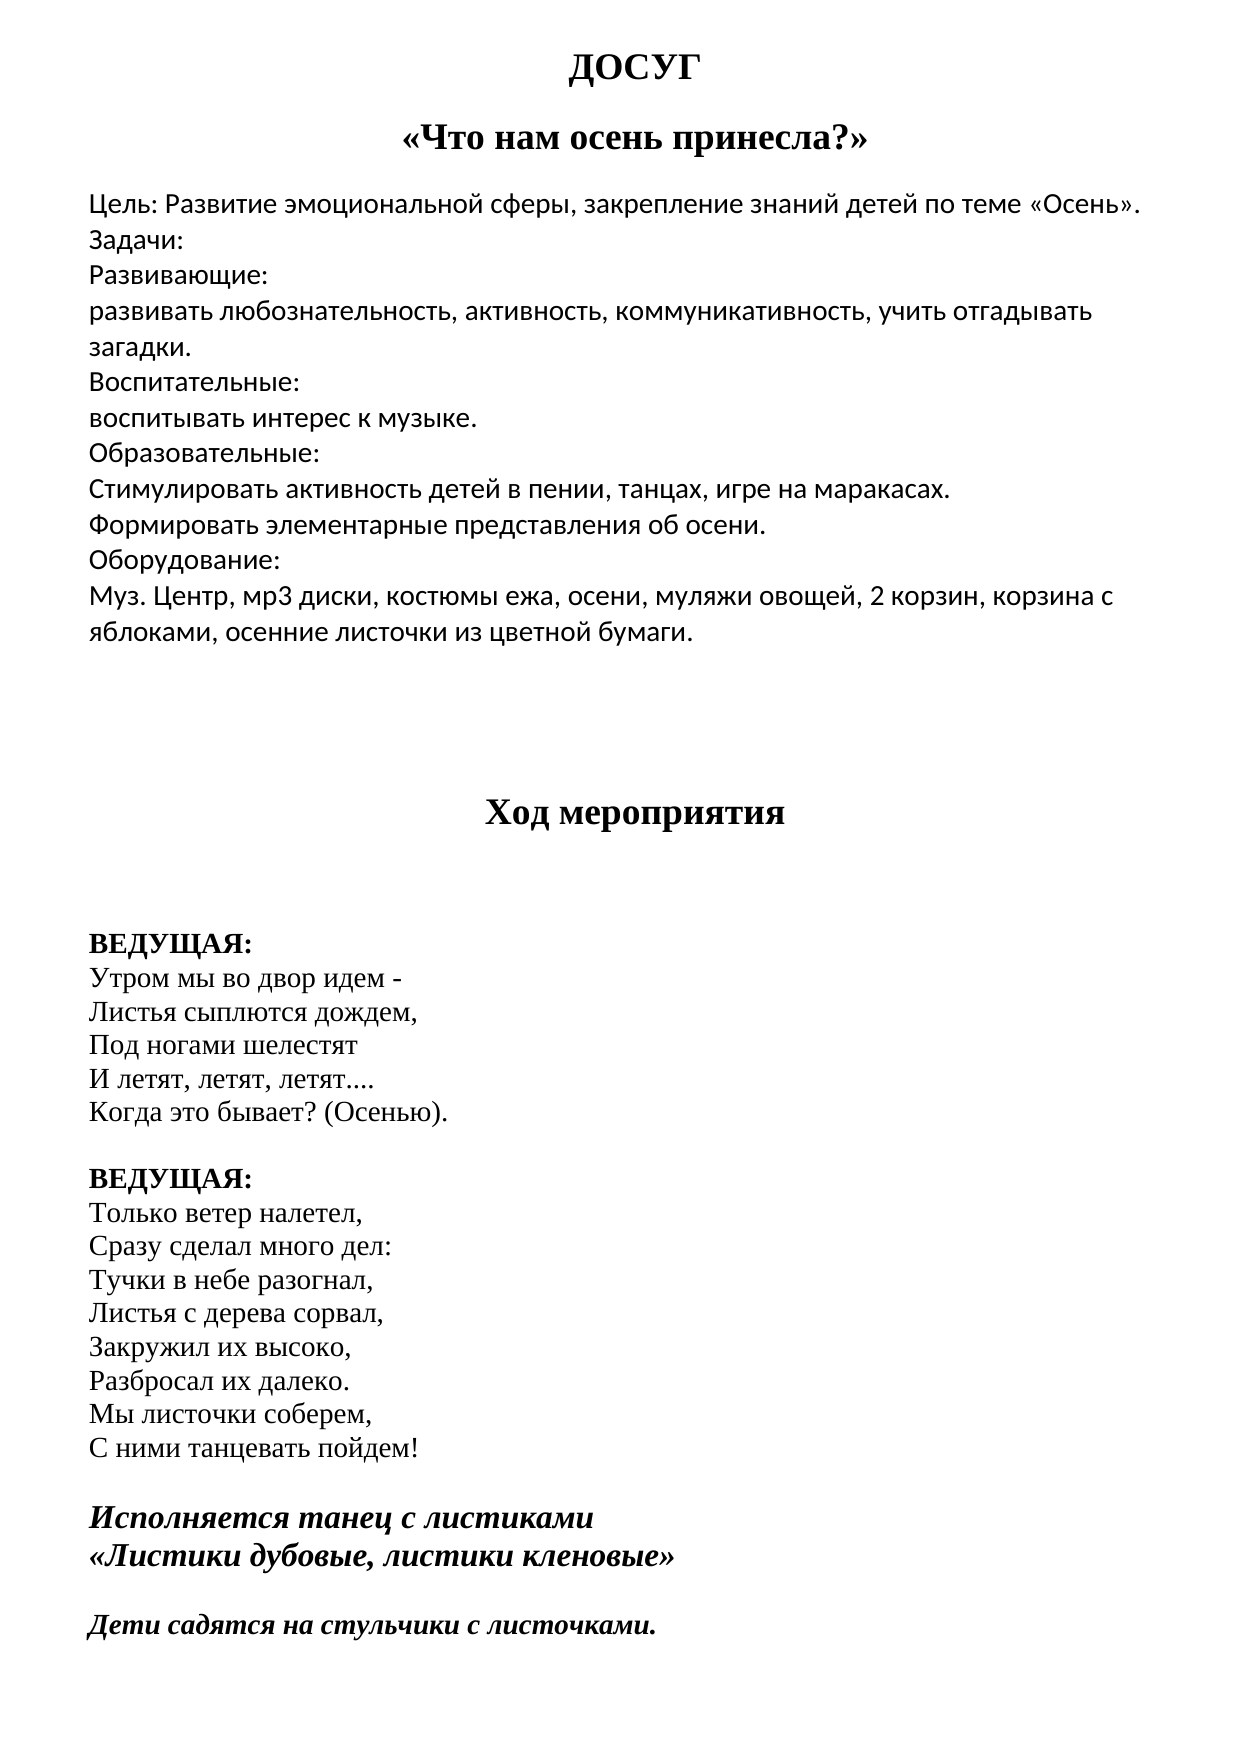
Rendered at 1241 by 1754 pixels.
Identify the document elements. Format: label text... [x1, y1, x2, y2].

text ДОСУГ [89, 44, 1181, 87]
text Образовательные: [89, 434, 1181, 470]
text Листья сыплются дождем, [89, 994, 1181, 1027]
text И летят, летят, летят.... [89, 1061, 1181, 1094]
text Тучки в небе разогнал, [89, 1262, 1181, 1296]
text Цель: Развитие эмоциональной сферы, закрепление знаний детей по теме «Осень». [89, 185, 1181, 221]
text Дети садятся на стульчики с листочками. [89, 1607, 1181, 1641]
text Оборудование: [89, 541, 1181, 577]
text Только ветер налетел, [89, 1195, 1181, 1228]
text Под ногами шелестят [89, 1027, 1181, 1061]
text Листья с дерева сорвал, [89, 1296, 1181, 1329]
text Мы листочки соберем, [89, 1396, 1181, 1430]
text С ними танцевать пойдем! [89, 1430, 1181, 1463]
text ВЕДУЩАЯ: [89, 927, 1181, 960]
text «Что нам осень принесла?» [89, 115, 1181, 158]
text Воспитательные: [89, 363, 1181, 399]
text Закружил их высоко, [89, 1329, 1181, 1363]
text воспитывать интерес к музыке. [89, 399, 1181, 434]
text Задачи: [89, 221, 1181, 256]
text Когда это бывает? (Осенью). [89, 1094, 1181, 1128]
text ВЕДУЩАЯ: [89, 1161, 1181, 1195]
text развивать любознательность, активность, коммуникативность, учить отгадывать загадки. [89, 292, 1181, 363]
text Развивающие: [89, 256, 1181, 292]
text Сразу сделал много дел: [89, 1228, 1181, 1262]
text Формировать элементарные представления об осени. [89, 506, 1181, 541]
text «Листики дубовые, листики кленовые» [89, 1535, 1181, 1573]
text Разбросал их далеко. [89, 1363, 1181, 1396]
text Исполняется танец с листиками [89, 1497, 1181, 1535]
text Утром мы во двор идем - [89, 960, 1181, 994]
text Муз. Центр, мр3 диски, костюмы ежа, осени, муляжи овощей, 2 корзин, корзина с яблоками, осенние листочки из цветной бумаги. [89, 577, 1181, 648]
text Стимулировать активность детей в пении, танцах, игре на маракасах. [89, 470, 1181, 506]
text Ход мероприятия [89, 789, 1181, 832]
